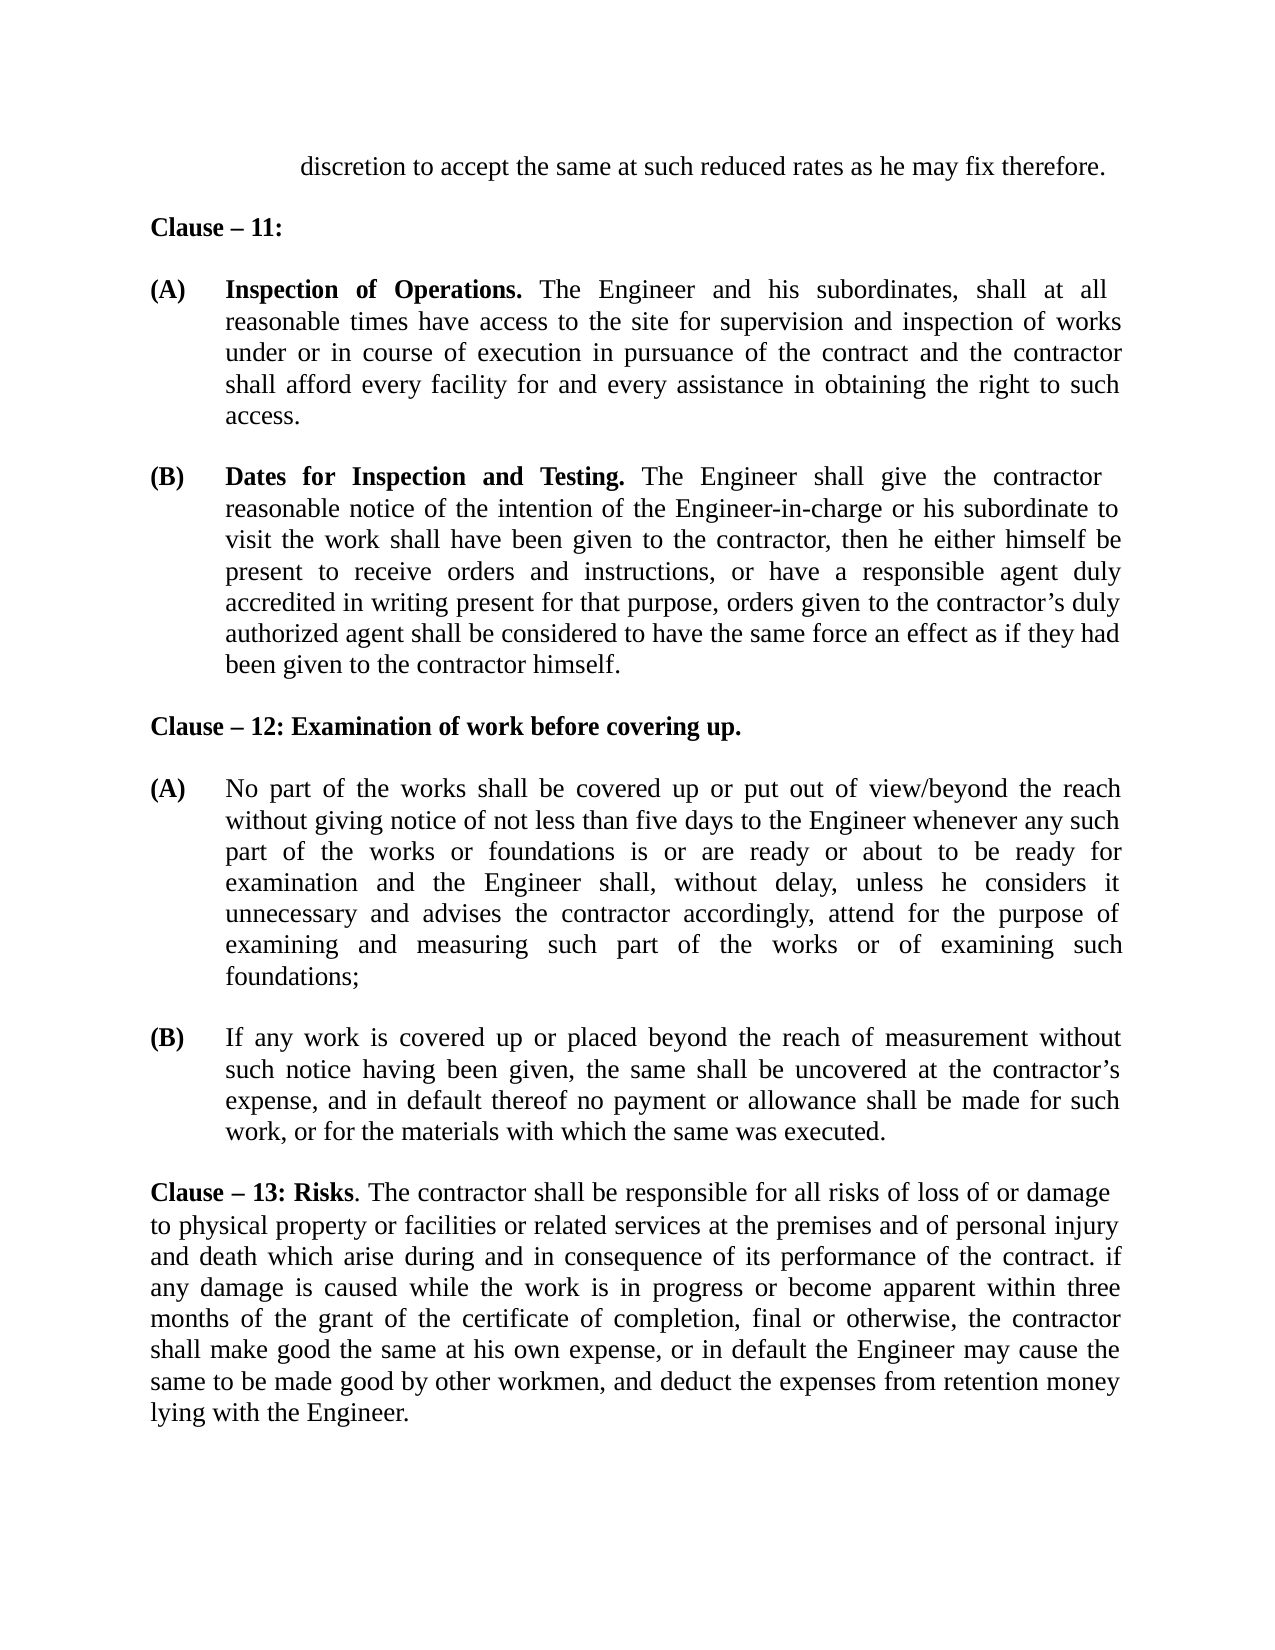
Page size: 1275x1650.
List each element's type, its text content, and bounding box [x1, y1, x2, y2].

text examination and the Engineer shall, without delay, unless he considers it [150, 867, 1169, 898]
text present to receive orders and instructions, or have a responsible agent duly [150, 555, 1169, 586]
text shall make good the same at his own expense, or in default the Engineer may cause the [150, 1334, 1169, 1365]
text (B) Dates for Inspection and Testing. The Engineer shall give the contractor [150, 455, 1169, 493]
text same to be made good by other workmen, and deduct the expenses from retention money [150, 1365, 1169, 1396]
text under or in course of execution in pursuance of the contract and the contractor [150, 337, 1169, 368]
text lying with the Engineer. [150, 1396, 1169, 1427]
text discretion to accept the same at such reduced rates as he may fix therefore. [150, 150, 1169, 181]
text foundations; [150, 960, 1169, 991]
text part of the works or foundations is or are ready or about to be ready for [150, 836, 1169, 867]
text Clause – 11: [150, 206, 1169, 244]
text unnecessary and advises the contractor accordingly, attend for the purpose of [150, 898, 1169, 929]
text without giving notice of not less than five days to the Engineer whenever any such [150, 804, 1169, 836]
text months of the grant of the certificate of completion, final or otherwise, the contractor [150, 1303, 1169, 1334]
text such notice having been given, the same shall be uncovered at the contractor’s [150, 1054, 1169, 1084]
text been given to the contractor himself. [150, 648, 1169, 680]
text authorized agent shall be considered to have the same force an effect as if they had [150, 617, 1169, 648]
text any damage is caused while the work is in progress or become apparent within three [150, 1272, 1169, 1303]
text Clause – 12: Examination of work before covering up. [150, 705, 1169, 743]
text shall afford every facility for and every assistance in obtaining the right to such [150, 368, 1169, 399]
text reasonable notice of the intention of the Engineer-in-charge or his subordinate to [150, 493, 1169, 524]
text expense, and in default thereof no payment or allowance shall be made for such [150, 1084, 1169, 1116]
text Clause – 13: Risks. The contractor shall be responsible for all risks of loss of or damage [150, 1172, 1169, 1209]
text (A) Inspection of Operations. The Engineer and his subordinates, shall at all [150, 269, 1169, 306]
text (B) If any work is covered up or placed beyond the reach of measurement without [150, 1016, 1169, 1054]
text reasonable times have access to the site for supervision and inspection of works [150, 306, 1169, 337]
text accredited in writing present for that purpose, orders given to the contractor’s duly [150, 586, 1169, 617]
text (A) No part of the works shall be covered up or put out of view/beyond the reach [150, 768, 1169, 804]
text and death which arise during and in consequence of its performance of the contract. if [150, 1240, 1169, 1272]
text visit the work shall have been given to the contractor, then he either himself be [150, 524, 1169, 555]
text to physical property or facilities or related services at the premises and of personal injury [150, 1209, 1169, 1240]
text work, or for the materials with which the same was executed. [150, 1116, 1169, 1147]
text examining and measuring such part of the works or of examining such [150, 929, 1169, 960]
text access. [150, 399, 1169, 430]
